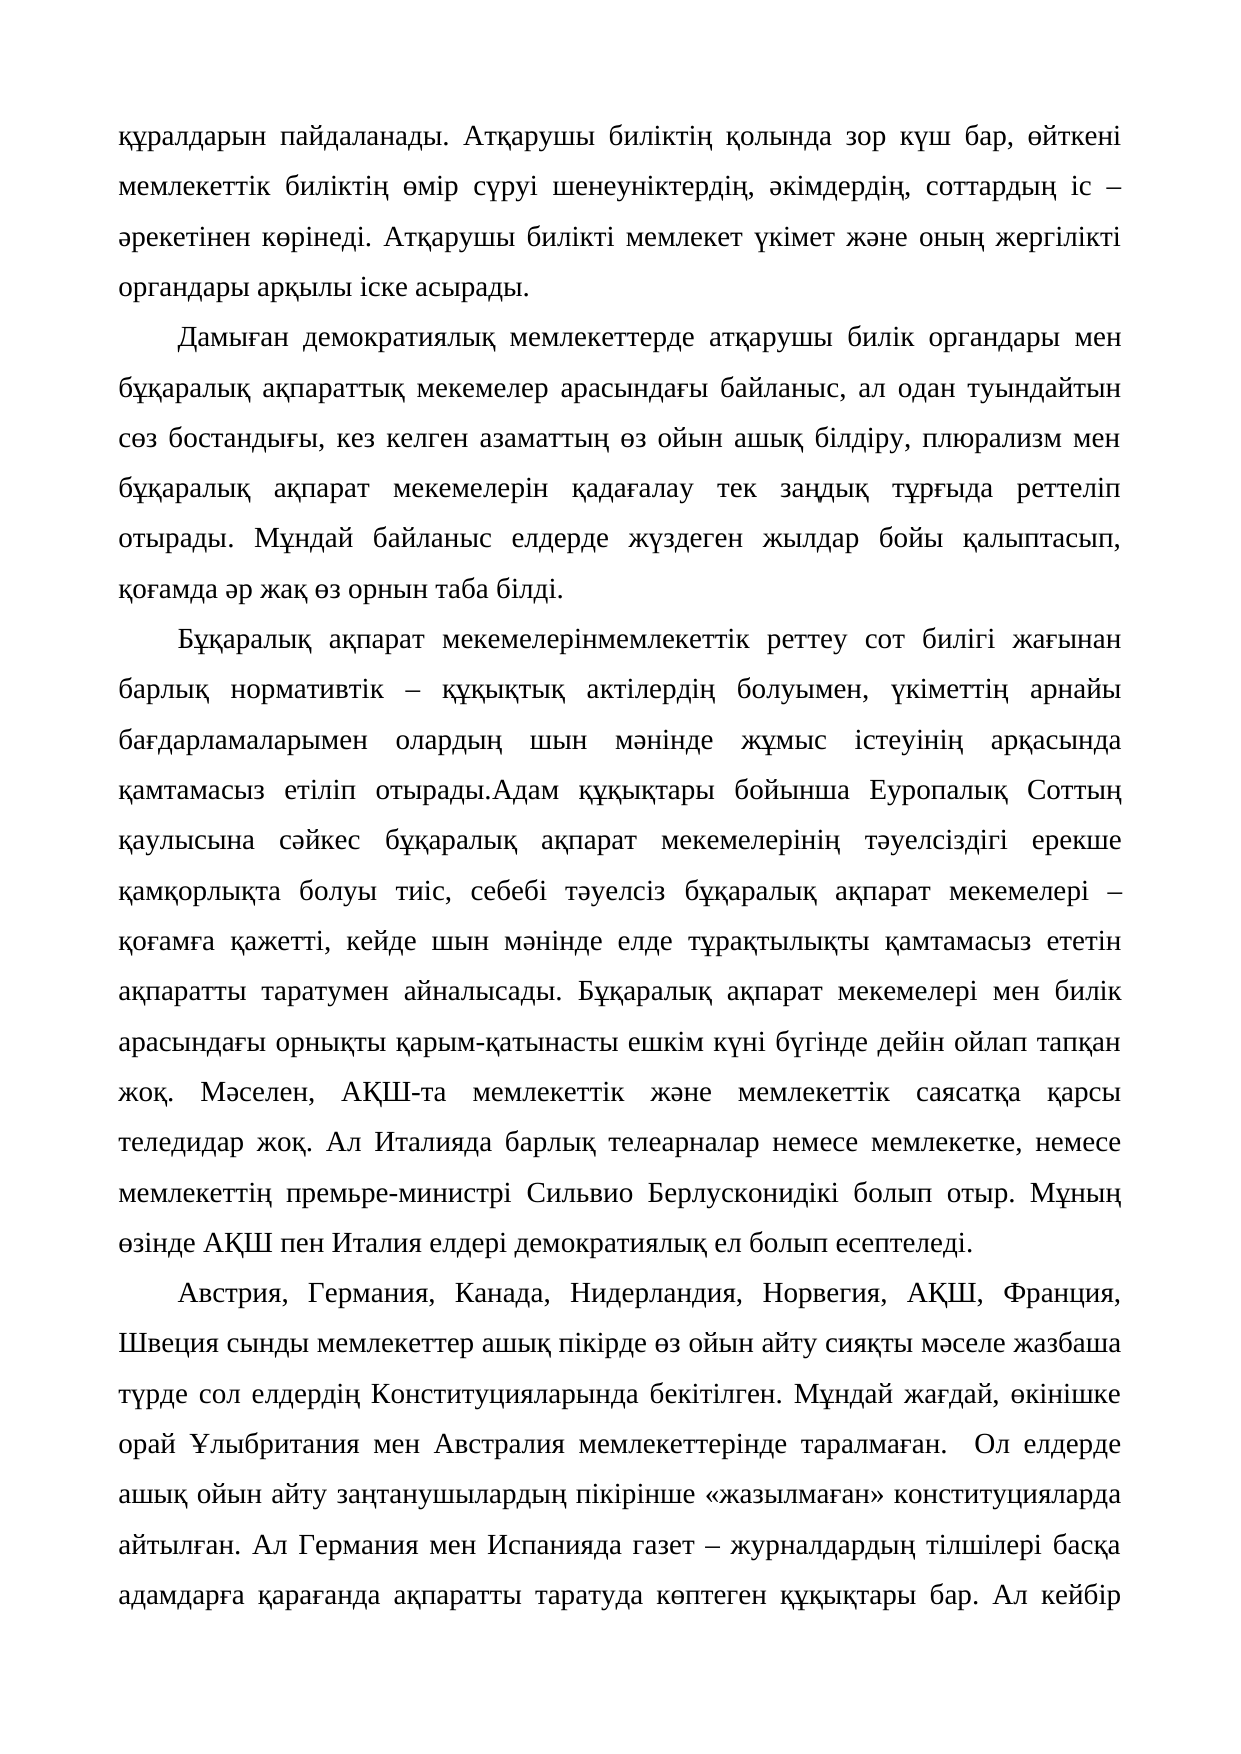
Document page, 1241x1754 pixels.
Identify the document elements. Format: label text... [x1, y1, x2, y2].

text Дамыған демократиялық мемлекеттерде атқарушы билік органдары мен бұқаралық ақпараттық мекемелер арасындағы байланыс, ал одан туындайтын сөз бостандығы, кез келген азаматтың өз ойын ашық білдіру, плюрализм мен бұқаралық ақпарат мекемелерін қадағалау тек заңдық тұрғыда реттеліп отырады. Мұндай байланыс елдерде жүздеген жылдар бойы қалыптасып, қоғамда әр жақ өз орнын таба білді. [118, 319, 1122, 604]
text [118, 118, 1122, 303]
text Бұқаралық ақпарат мекемелерінмемлекеттік реттеу сот билігі жағынан барлық нормативтік – құқықтық актілердің болуымен, үкіметтің арнайы бағдарламаларымен олардың шын мәнінде жұмыс істеуінің арқасында қамтамасыз етіліп отырады.Адам құқықтары бойынша Еуропалық Соттың қаулысына сәйкес бұқаралық ақпарат мекемелерінің тәуелсіздігі ерекше қамқорлықта болуы тиіс, себебі тәуелсіз бұқаралық ақпарат мекемелері – қоғамға қажетті, кейде шын мәнінде елде тұрақтылықты қамтамасыз ететін ақпаратты таратумен айналысады. Бұқаралық ақпарат мекемелері мен билік арасындағы орнықты қарым-қатынасты ешкім күні бүгінде дейін ойлап тапқан жоқ. Мәселен, АҚШ-та мемлекеттік және мемлекеттік саясатқа қарсы теледидар жоқ. Ал Италияда барлық телеарналар немесе мемлекетке, немесе мемлекеттің премьре-министрі Сильвио Берлусконидікі болып отыр. Мұның өзінде АҚШ пен Италия елдері демократиялық ел болып есептеледі. [118, 621, 1122, 1258]
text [118, 1275, 1122, 1611]
